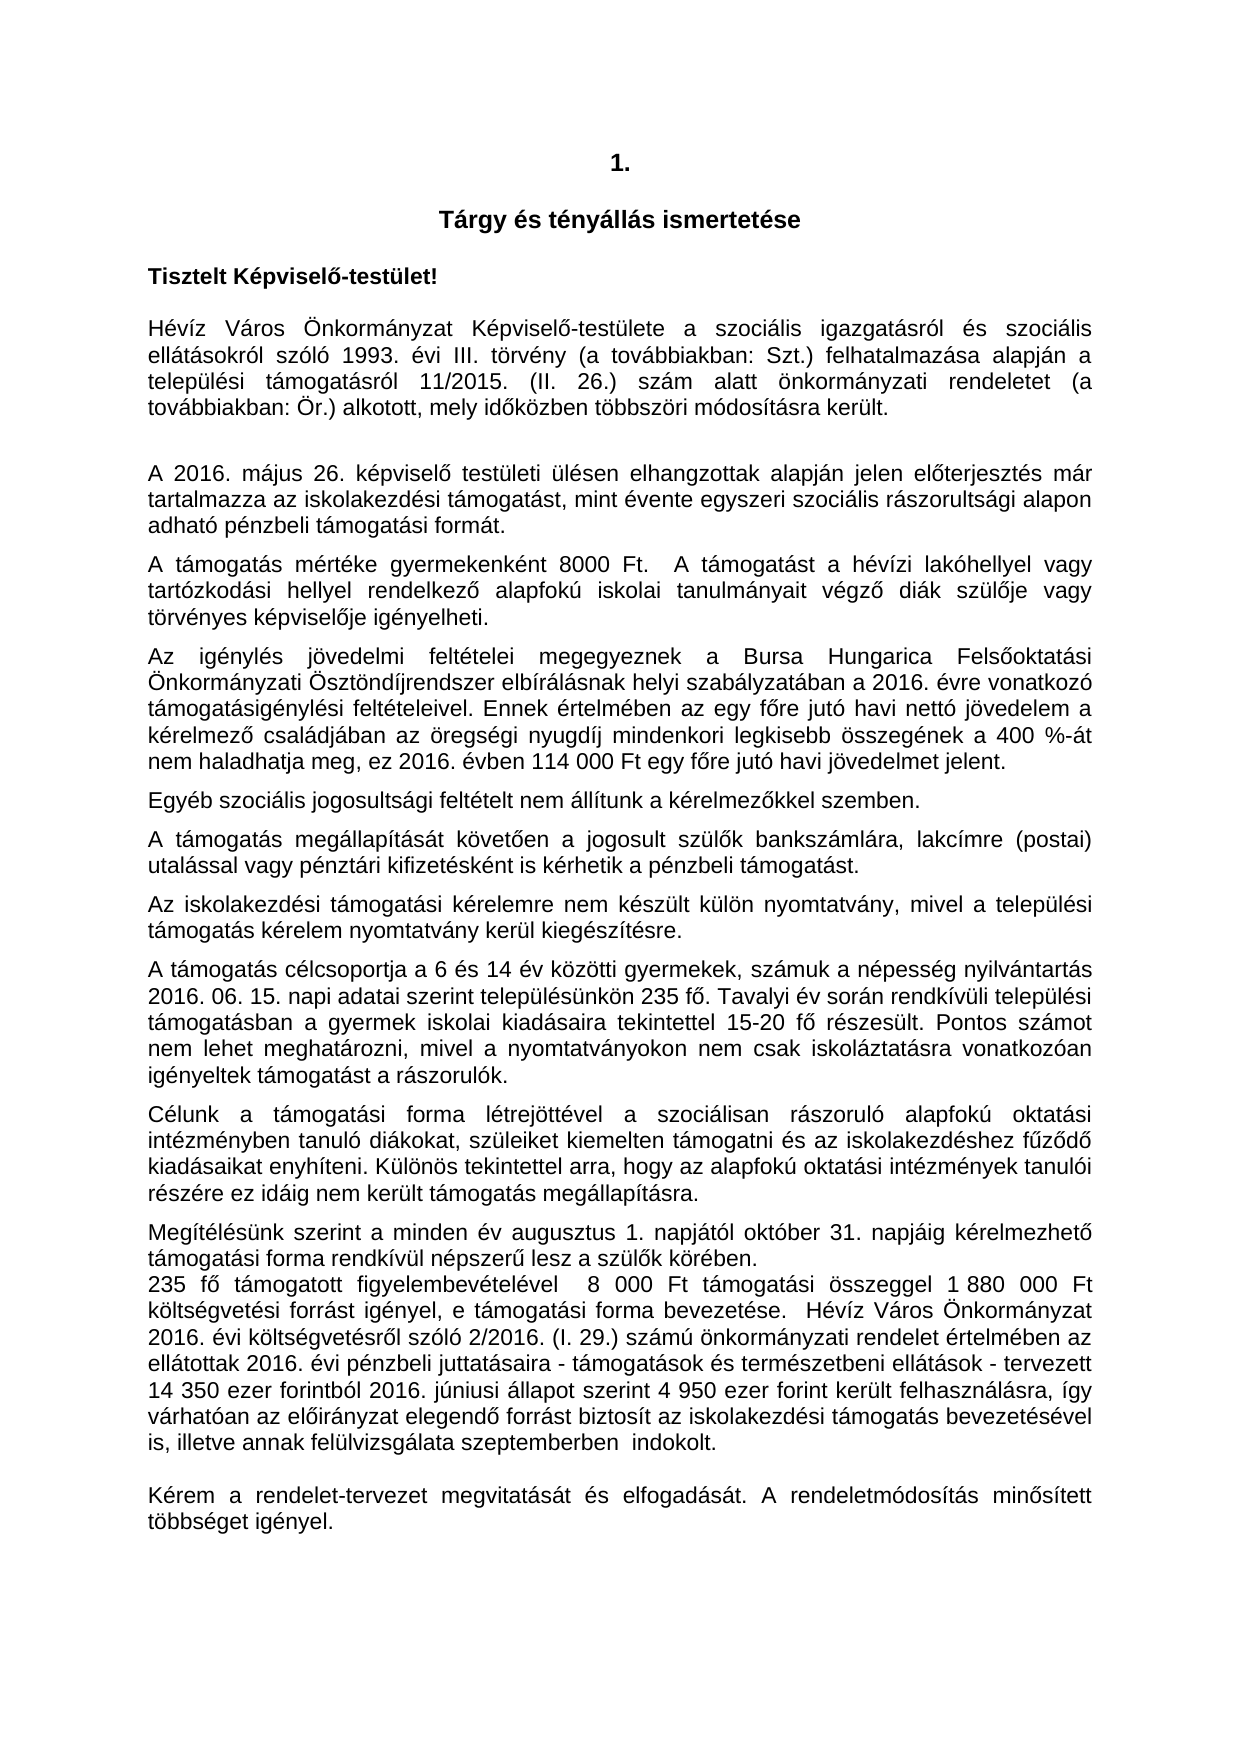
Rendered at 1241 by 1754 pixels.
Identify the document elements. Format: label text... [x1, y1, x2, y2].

text A támogatás célcsoportja a 6 és 14 év közötti gyermekek, számuk a népesség nyilvántartás 2016. 06. 15. napi adatai szerint településünkön 235 fő. Tavalyi év során rendkívüli települési támogatásban a gyermek iskolai kiadásaira tekintettel 15-20 fő részesült. Pontos számot nem lehet meghatározni, mivel a nyomtatványokon nem csak iskoláztatásra vonatkozóan igényeltek támogatást a rászorulók. [148, 956, 1093, 1088]
text Tárgy és tényállás ismertetése [148, 205, 1093, 234]
text A támogatás megállapítását követően a jogosult szülők bankszámlára, lakcímre (postai) utalással vagy pénztári kifizetésként is kérhetik a pénzbeli támogatást. [148, 826, 1093, 878]
text Kérem a rendelet-tervezet megvitatását és elfogadását. A rendeletmódosítás minősített többséget igényel. [148, 1482, 1093, 1535]
text 235 fő támogatott figyelembevételével 8 000 Ft támogatási összeggel 1 880 000 Ft költségvetési forrást igényel, e támogatási forma bevezetése. Hévíz Város Önkormányzat 2016. évi költségvetésről szóló 2/2016. (I. 29.) számú önkormányzati rendelet értelmében az ellátottak 2016. évi pénzbeli juttatásaira - támogatások és természetbeni ellátások - tervezett 14 350 ezer forintból 2016. júniusi állapot szerint 4 950 ezer forint került felhasználásra, így várhatóan az előirányzat elegendő forrást biztosít az iskolakezdési támogatás bevezetésével is, illetve annak felülvizsgálata szeptemberben indokolt. [148, 1271, 1093, 1456]
text Célunk a támogatási forma létrejöttével a szociálisan rászoruló alapfokú oktatási intézményben tanuló diákokat, szüleiket kiemelten támogatni és az iskolakezdéshez fűződő kiadásaikat enyhíteni. Különös tekintettel arra, hogy az alapfokú oktatási intézmények tanulói részére ez idáig nem került támogatás megállapításra. [148, 1101, 1093, 1206]
text 1. [148, 148, 1093, 176]
text Tisztelt Képviselő-testület! [148, 263, 1093, 289]
text A támogatás mértéke gyermekenként 8000 Ft. A támogatást a hévízi lakóhellyel vagy tartózkodási hellyel rendelkező alapfokú iskolai tanulmányait végző diák szülője vagy törvényes képviselője igényelheti. [148, 551, 1093, 630]
text Megítélésünk szerint a minden év augusztus 1. napjától október 31. napjáig kérelmezhető támogatási forma rendkívül népszerű lesz a szülők körében. [148, 1218, 1093, 1271]
text Az iskolakezdési támogatási kérelemre nem készült külön nyomtatvány, mivel a települési támogatás kérelem nyomtatvány kerül kiegészítésre. [148, 891, 1093, 944]
text Egyéb szociális jogosultsági feltételt nem állítunk a kérelmezőkkel szemben. [148, 787, 1093, 813]
text A 2016. május 26. képviselő testületi ülésen elhangzottak alapján jelen előterjesztés már tartalmazza az iskolakezdési támogatást, mint évente egyszeri szociális rászorultsági alapon adható pénzbeli támogatási formát. [148, 459, 1093, 539]
text Hévíz Város Önkormányzat Képviselő-testülete a szociális igazgatásról és szociális ellátásokról szóló 1993. évi III. törvény (a továbbiakban: Szt.) felhatalmazása alapján a települési támogatásról 11/2015. (II. 26.) szám alatt önkormányzati rendeletet (a továbbiakban: Ör.) alkotott, mely időközben többszöri módosításra került. [148, 315, 1093, 421]
text Az igénylés jövedelmi feltételei megegyeznek a Bursa Hungarica Felsőoktatási Önkormányzati Ösztöndíjrendszer elbírálásnak helyi szabályzatában a 2016. évre vonatkozó támogatásigénylési feltételeivel. Ennek értelmében az egy főre jutó havi nettó jövedelem a kérelmező családjában az öregségi nyugdíj mindenkori legkisebb összegének a 400 %-át nem haladhatja meg, ez 2016. évben 114 000 Ft egy főre jutó havi jövedelmet jelent. [148, 643, 1093, 774]
